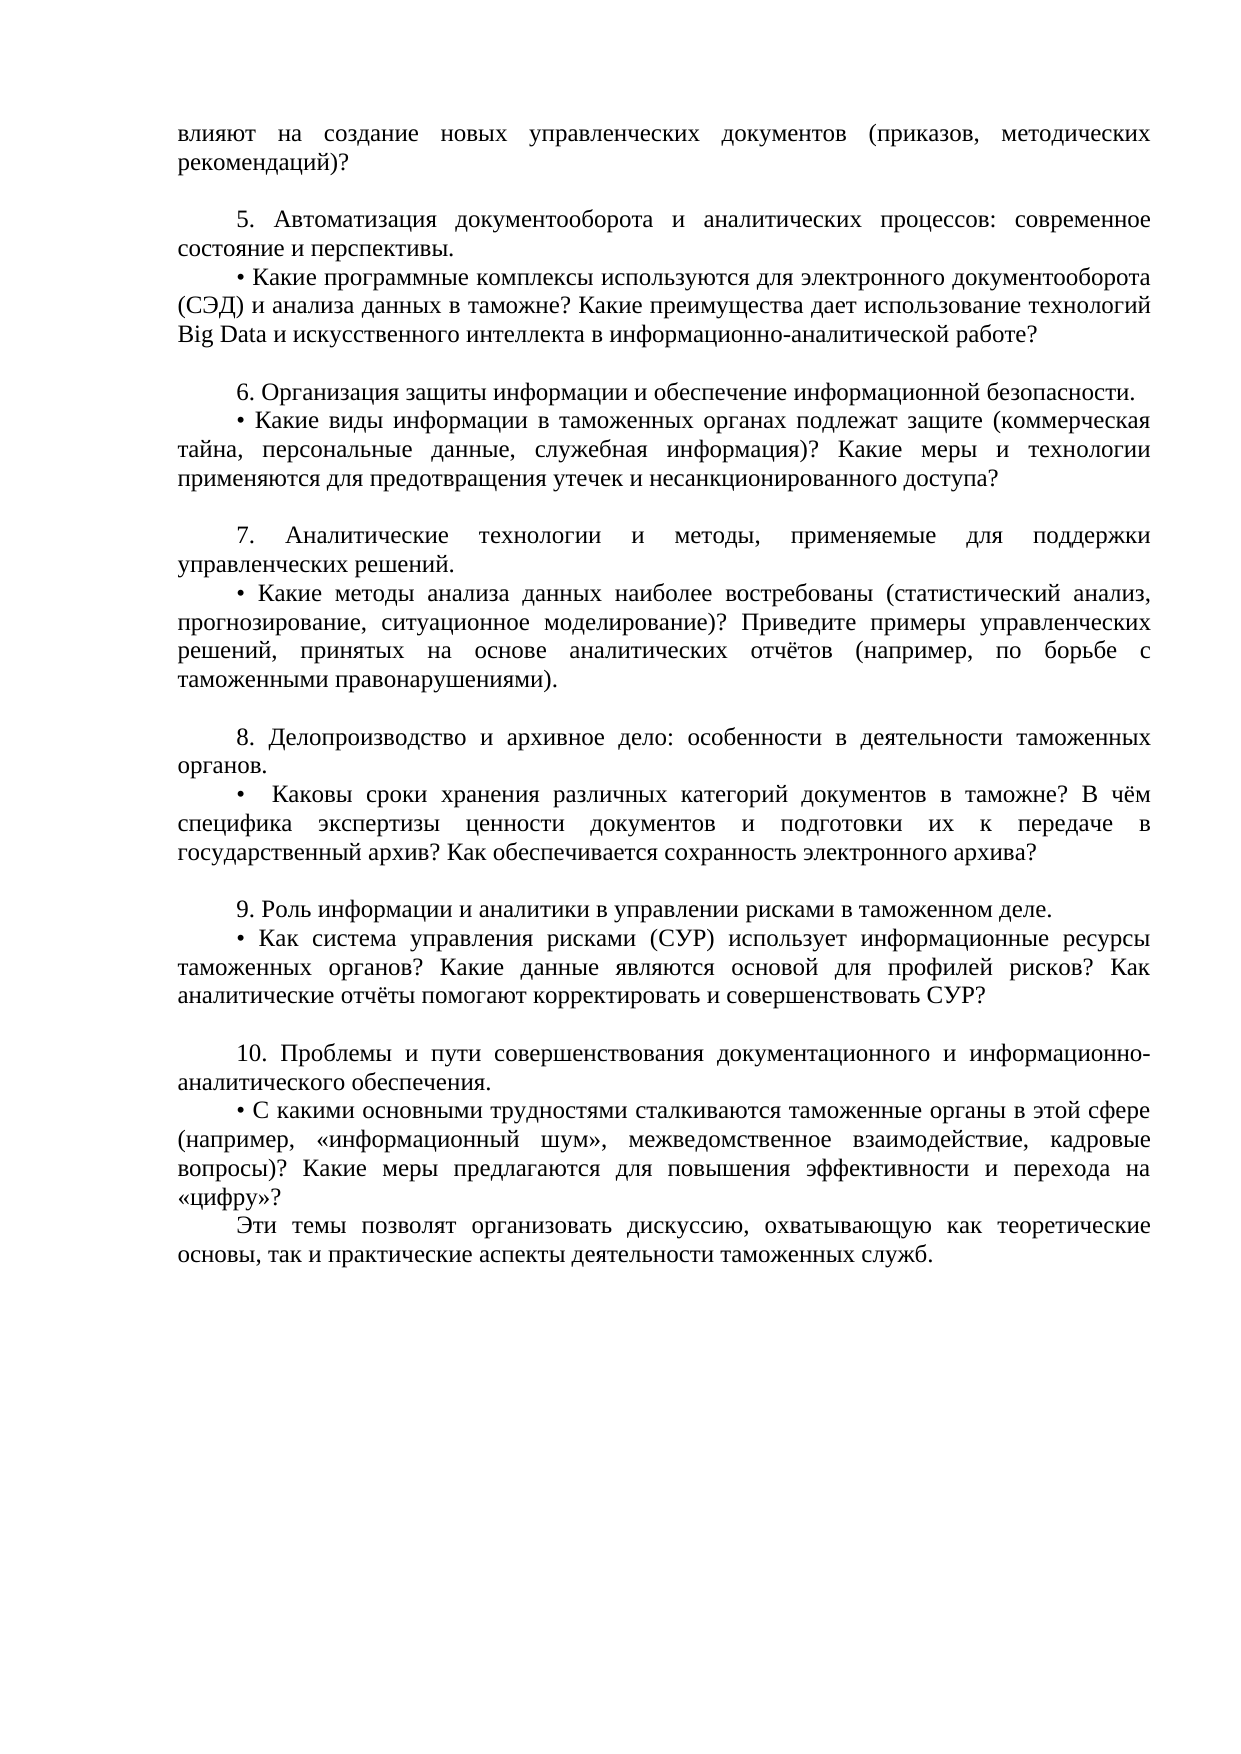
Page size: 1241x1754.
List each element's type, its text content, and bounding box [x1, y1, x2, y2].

text 10. Проблемы и пути совершенствования документационного и информационно-аналитического обеспечения. [177, 1038, 1152, 1096]
text 7. Аналитические технологии и методы, применяемые для поддержки управленческих решений. [177, 521, 1152, 578]
text 5. Автоматизация документооборота и аналитических процессов: современное состояние и перспективы. [177, 204, 1152, 262]
text 8. Делопроизводство и архивное дело: особенности в деятельности таможенных органов. [177, 722, 1152, 779]
text • Какие программные комплексы используются для электронного документооборота (СЭД) и анализа данных в таможне? Какие преимущества дает использование технологий Big Data и искусственного интеллекта в информационно-аналитической работе? [177, 262, 1152, 348]
text • Каковы сроки хранения различных категорий документов в таможне? В чём специфика экспертизы ценности документов и подготовки их к передаче в государственный архив? Как обеспечивается сохранность электронного архива? [177, 779, 1152, 866]
text • Как система управления рисками (СУР) использует информационные ресурсы таможенных органов? Какие данные являются основой для профилей рисков? Как аналитические отчёты помогают корректировать и совершенствовать СУР? [177, 923, 1152, 1009]
text 9. Роль информации и аналитики в управлении рисками в таможенном деле. [177, 894, 1152, 923]
text 6. Организация защиты информации и обеспечение информационной безопасности. [177, 377, 1152, 406]
text • С какими основными трудностями сталкиваются таможенные органы в этой сфере (например, «информационный шум», межведомственное взаимодействие, кадровые вопросы)? Какие меры предлагаются для повышения эффективности и перехода на «цифру»? [177, 1096, 1152, 1211]
text Эти темы позволят организовать дискуссию, охватывающую как теоретические основы, так и практические аспекты деятельности таможенных служб. [177, 1211, 1152, 1268]
text • Какие виды информации в таможенных органах подлежат защите (коммерческая тайна, персональные данные, служебная информация)? Какие меры и технологии применяются для предотвращения утечек и несанкционированного доступа? [177, 406, 1152, 492]
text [177, 118, 1152, 176]
text • Какие методы анализа данных наиболее востребованы (статистический анализ, прогнозирование, ситуационное моделирование)? Приведите примеры управленческих решений, принятых на основе аналитических отчётов (например, по борьбе с таможенными правонарушениями). [177, 578, 1152, 693]
